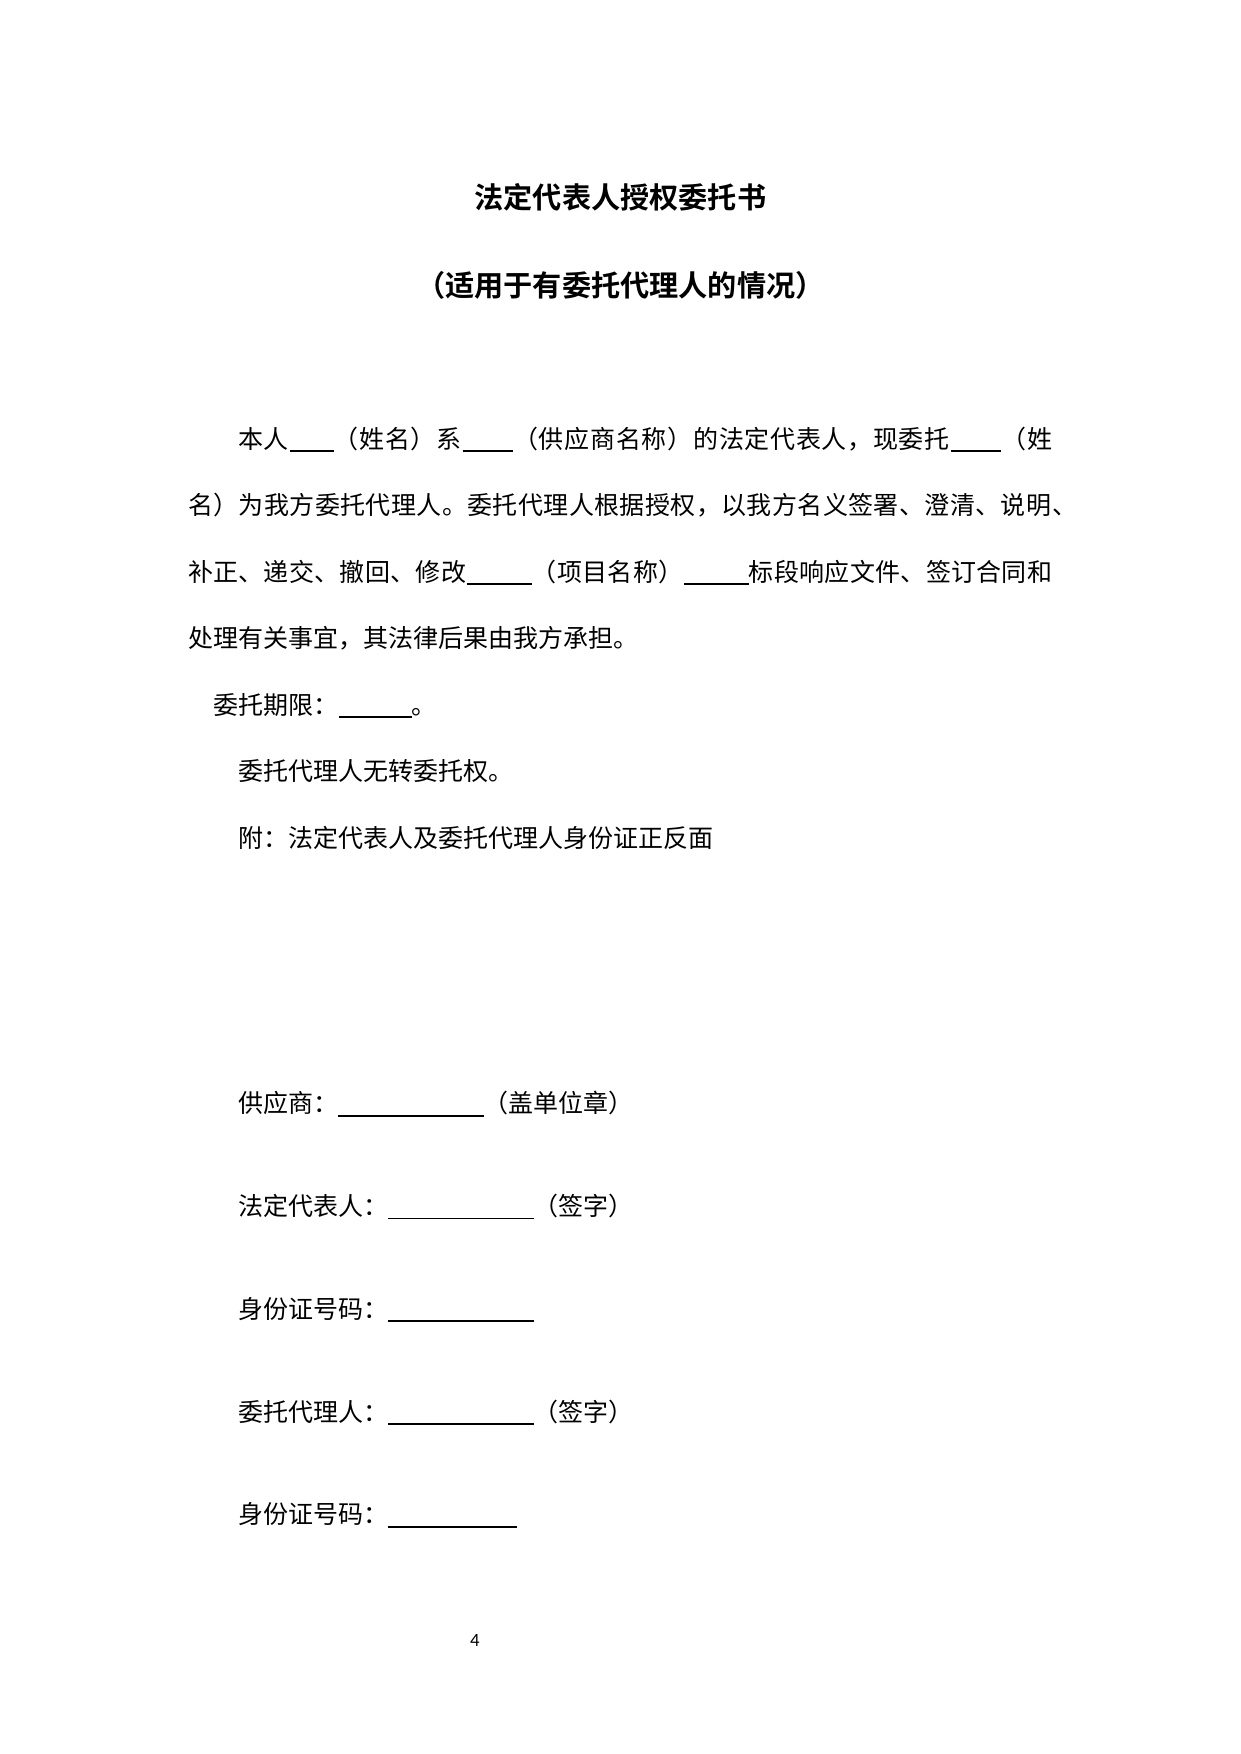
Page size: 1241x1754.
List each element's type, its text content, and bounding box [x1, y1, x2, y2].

text （适用于有委托代理人的情况） [188, 250, 1052, 317]
text 委托代理人无转委托权。 [188, 736, 1052, 803]
text 本人 （姓名）系 （供应商名称）的法定代表人，现委托 （姓名）为我方委托代理人。委托代理人根据授权，以我方名义签署、澄清、说明、补正、递交、撤回、修改 （项目名称） 标段响应文件、签订合同和处理有关事宜，其法律后果由我方承担。 [188, 404, 1052, 670]
text 供应商： （盖单位章） [188, 1069, 1052, 1135]
text 身份证号码： [188, 1274, 1052, 1341]
text 身份证号码： [188, 1479, 1052, 1546]
text 附：法定代表人及委托代理人身份证正反面 [188, 803, 1052, 869]
text 委托期限： 。 [188, 670, 1052, 736]
text 法定代表人授权委托书 [188, 162, 1052, 229]
text 法定代表人： （签字） [188, 1171, 1052, 1238]
text 委托代理人： （签字） [188, 1377, 1052, 1443]
